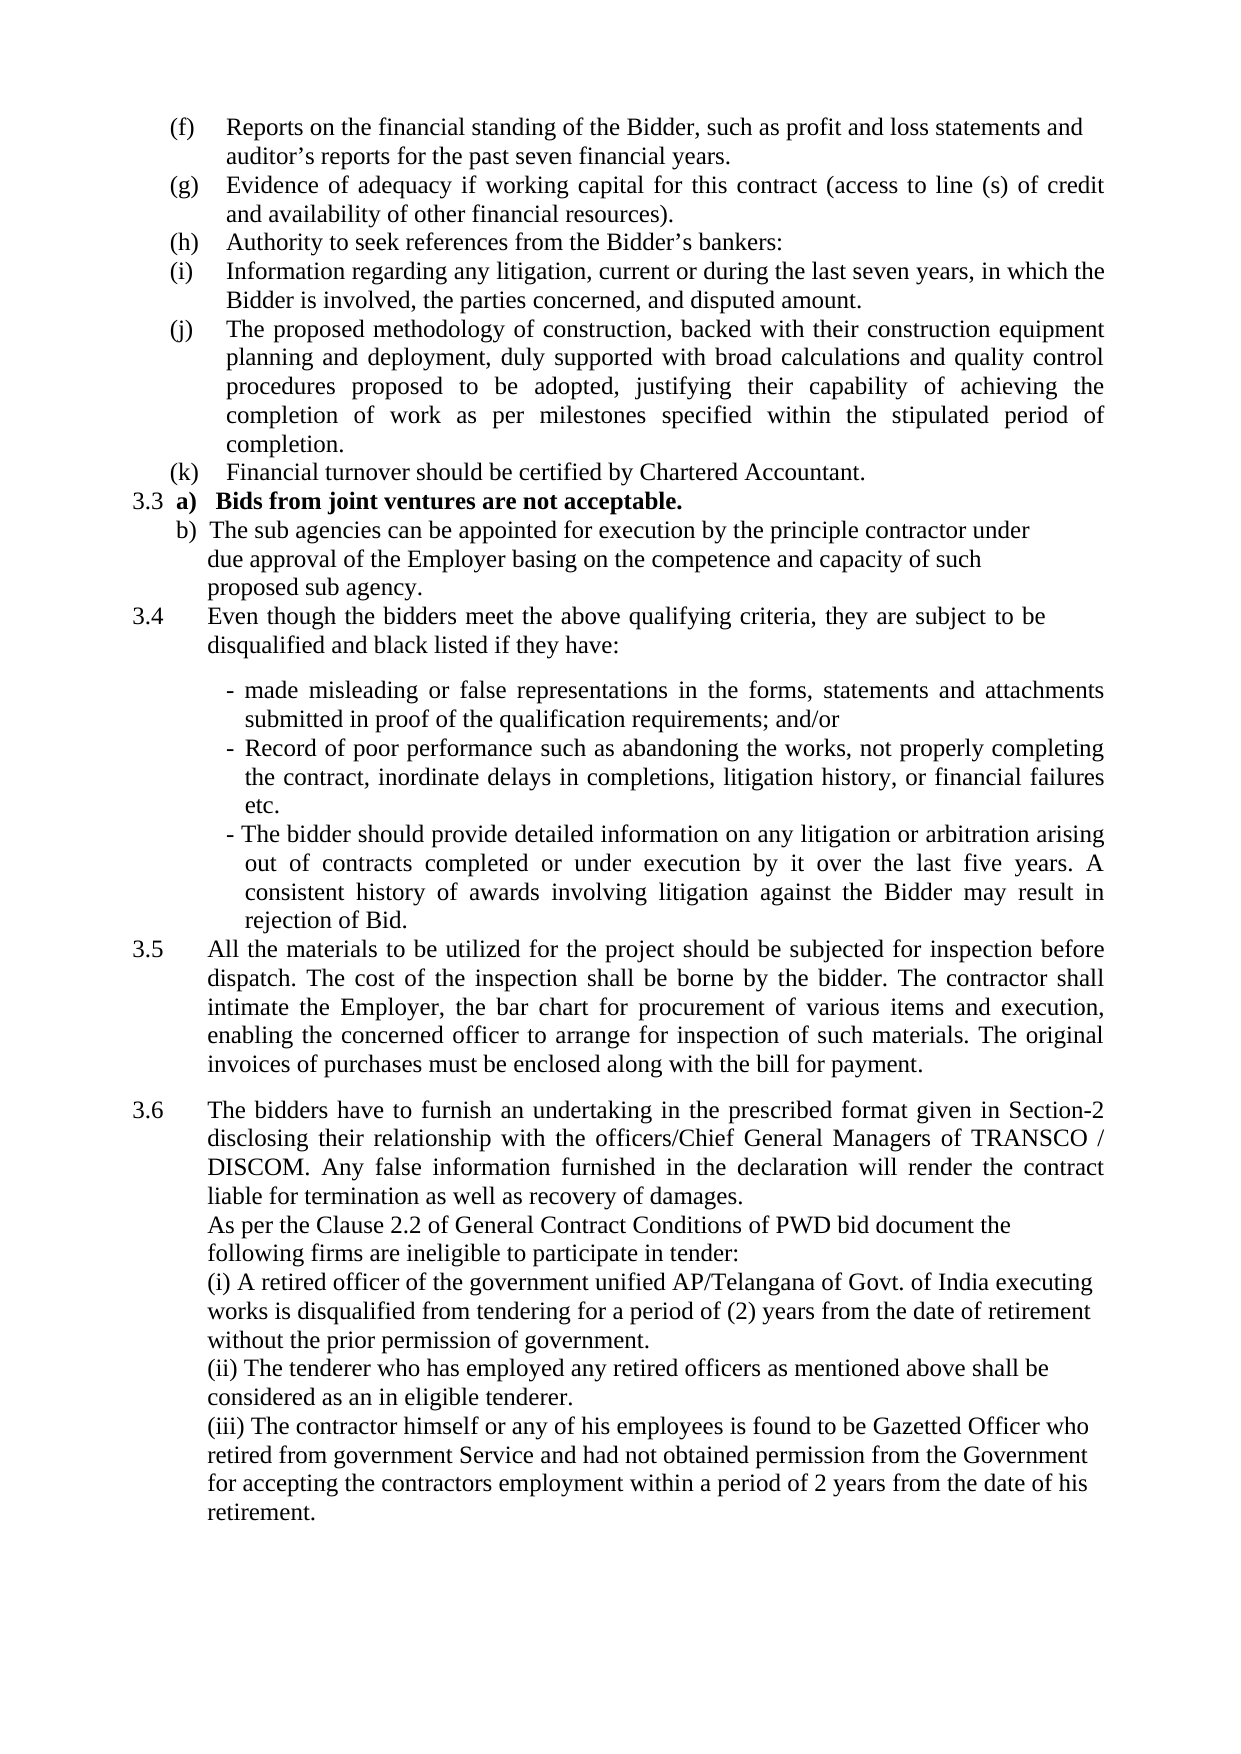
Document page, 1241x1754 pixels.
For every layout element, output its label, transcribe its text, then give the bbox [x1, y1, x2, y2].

text (iii) The contractor himself or any of his employees is found to be Gazetted Officer who retired from government Service and had not obtained permission from the Government for accepting the contractors employment within a period of 2 years from the date of his retirement. [207, 1411, 1105, 1526]
list Authority to seek references from the Bidder’s bankers: [169, 227, 1105, 256]
list The proposed methodology of construction, backed with their construction equipment planning and deployment, duly supported with broad calculations and quality control procedures proposed to be adopted, justifying their capability of achieving the completion of work as per milestones specified within the stipulated period of completion. [169, 314, 1105, 457]
text (ii) The tenderer who has employed any retired officers as mentioned above shall be [132, 1353, 1105, 1382]
text - The bidder should provide detailed information on any litigation or arbitration arising out of contracts completed or under execution by it over the last five years. A consistent history of awards involving litigation against the Bidder may result in rejection of Bid. [226, 819, 1105, 934]
text As per the Clause 2.2 of General Contract Conditions of PWD bid document the following firms are ineligible to participate in tender: (i) A retired officer of the government unified AP/Telangana of Govt. of India executing works is disqualified from tendering for a period of (2) years from the date of retirement without the prior permission of government. [207, 1210, 1105, 1353]
text 3.3 a) Bids from joint ventures are not acceptable. [132, 486, 1105, 515]
list Financial turnover should be certified by Chartered Accountant. [169, 457, 1105, 486]
text considered as an in eligible tenderer. [132, 1382, 1105, 1411]
list Record of poor performance such as abandoning the works, not properly completing the contract, inordinate delays in completions, litigation history, or financial failures etc. [226, 733, 1105, 819]
list Information regarding any litigation, current or during the last seven years, in which the Bidder is involved, the parties concerned, and disputed amount. [169, 256, 1105, 314]
text 3.5 All the materials to be utilized for the project should be subjected for inspection before dispatch. The cost of the inspection shall be borne by the bidder. The contractor shall intimate the Employer, the bar chart for procurement of various items and execution, enabling the concerned officer to arrange for inspection of such materials. The original invoices of purchases must be enclosed along with the bill for payment. [132, 934, 1105, 1078]
list Evidence of adequacy if working capital for this contract (access to line (s) of credit and availability of other financial resources). [169, 170, 1105, 227]
text 3.6 The bidders have to furnish an undertaking in the prescribed format given in Section-2 disclosing their relationship with the officers/Chief General Managers of TRANSCO / DISCOM. Any false information furnished in the declaration will render the contract liable for termination as well as recovery of damages. [132, 1095, 1105, 1210]
text - made misleading or false representations in the forms, statements and attachments submitted in proof of the qualification requirements; and/or [226, 676, 1105, 733]
text b) The sub agencies can be appointed for execution by the principle contractor under due approval of the Employer basing on the competence and capacity of such proposed sub agency. [132, 515, 1105, 601]
text 3.4 Even though the bidders meet the above qualifying criteria, they are subject to be disqualified and black listed if they have: [132, 601, 1105, 659]
list Reports on the financial standing of the Bidder, such as profit and loss statements and auditor’s reports for the past seven financial years. [169, 112, 1105, 170]
